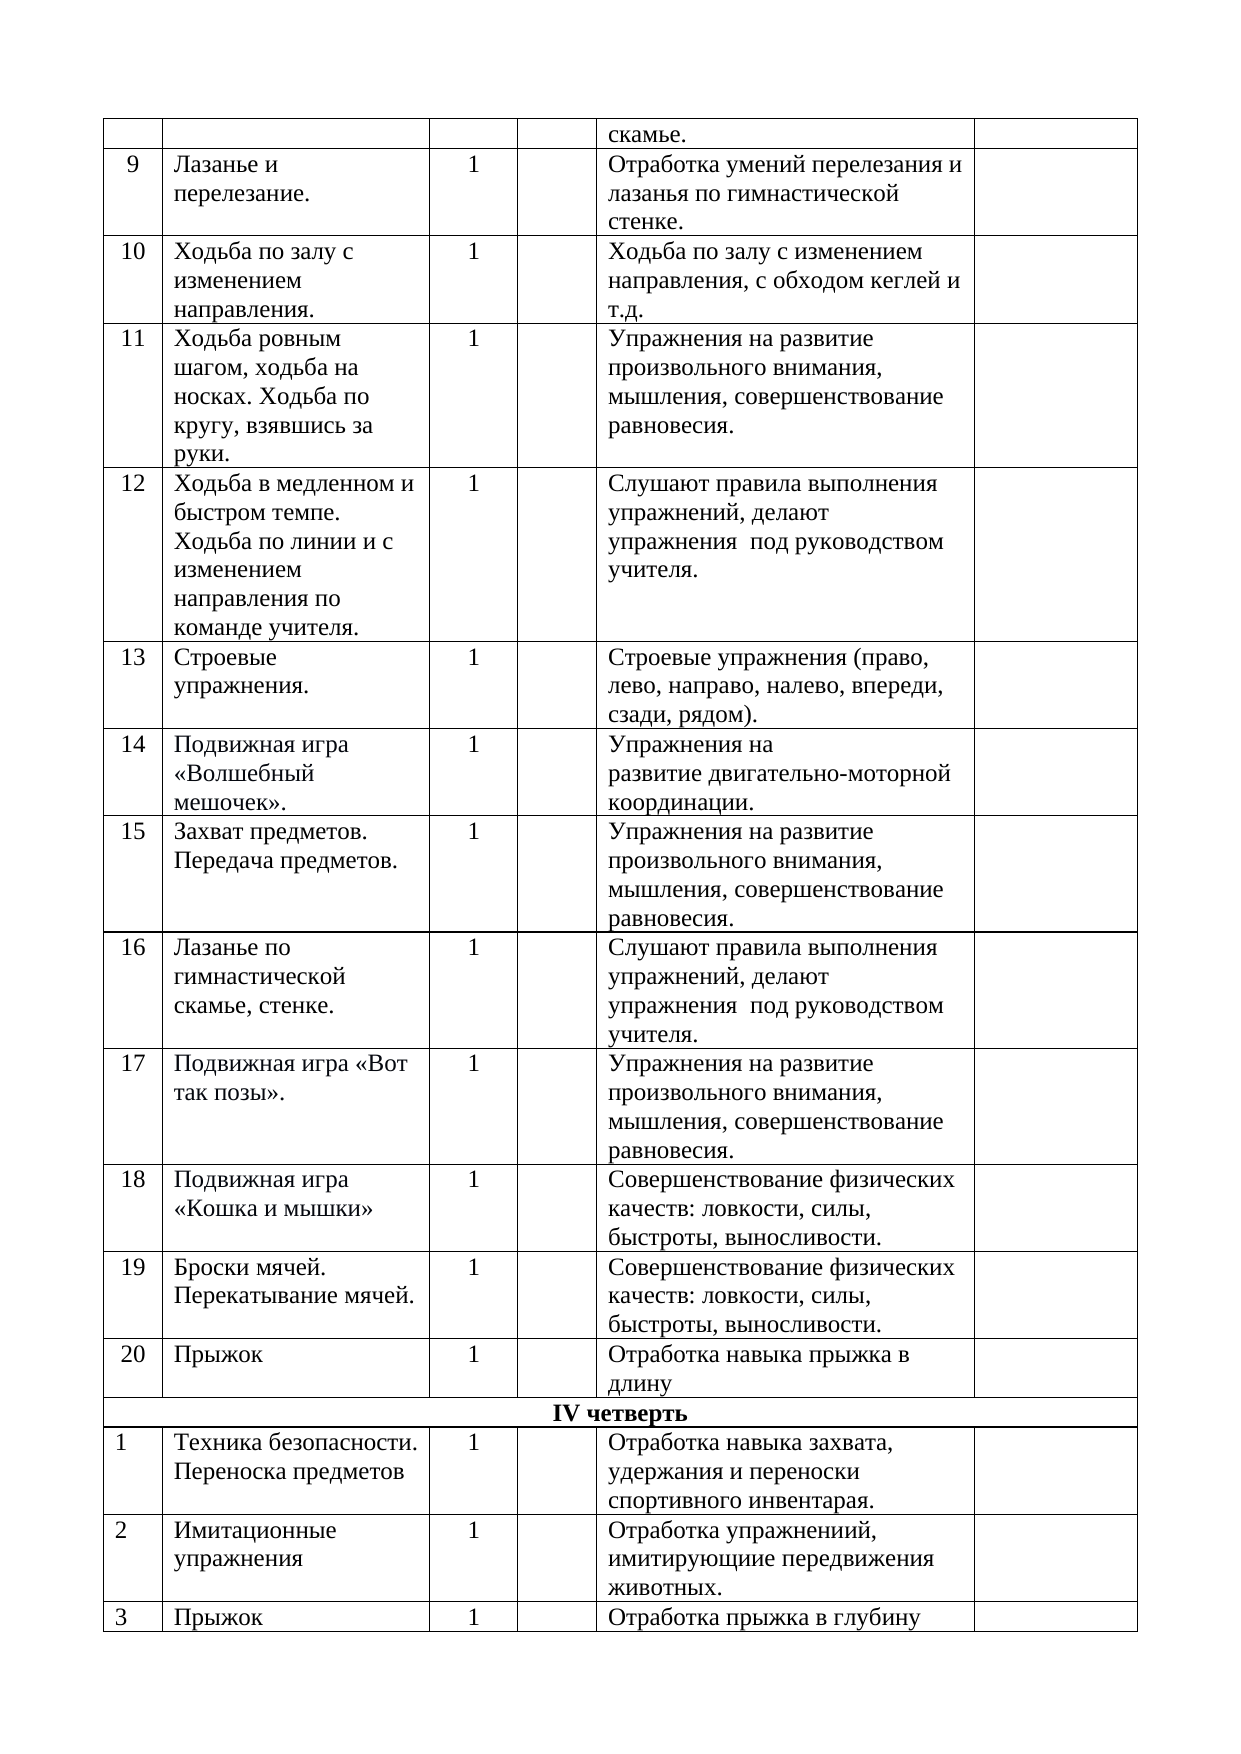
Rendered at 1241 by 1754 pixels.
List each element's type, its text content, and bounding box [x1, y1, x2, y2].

table_cell Захват предметов. Передача предметов. [163, 816, 429, 931]
table_cell [975, 119, 1137, 148]
table_cell [975, 1049, 1137, 1163]
table_cell 17 [104, 1049, 162, 1163]
table_cell 16 [104, 933, 162, 1047]
table_cell [518, 933, 596, 1047]
table_cell 19 [104, 1252, 162, 1338]
table_cell 1 [430, 1165, 517, 1251]
table_cell 1 [430, 149, 517, 235]
table_cell Слушают правила выполнения упражнений, делают упражнения под руководством учителя. [597, 468, 974, 641]
table_cell 1 [430, 642, 517, 728]
table_cell Совершенствование физических качеств: ловкости, силы, быстроты, выносливости. [597, 1252, 974, 1338]
table_cell [518, 1515, 596, 1601]
table_cell [975, 236, 1137, 322]
table_cell [518, 1252, 596, 1338]
table_cell Прыжок [163, 1339, 429, 1397]
table_cell [975, 729, 1137, 815]
table_cell Слушают правила выполнения упражнений, делают упражнения под руководством учителя. [597, 933, 974, 1047]
table_cell 15 [104, 816, 162, 931]
table_cell Совершенствование физических качеств: ловкости, силы, быстроты, выносливости. [597, 1165, 974, 1251]
table_cell Ходьба ровным шагом, ходьба на носках. Ходьба по кругу, взявшись за руки. [163, 324, 429, 467]
table_cell [975, 324, 1137, 467]
table_cell Лазанье по гимнастической скамье, стенке. [163, 933, 429, 1047]
table_cell Упражнения на развитие произвольного внимания, мышления, совершенствование равновесия. [597, 1049, 974, 1163]
table_cell 1 [430, 1339, 517, 1397]
table_cell Подвижная игра «Кошка и мышки» [163, 1165, 429, 1251]
table_cell [518, 1049, 596, 1163]
table_cell [518, 1339, 596, 1397]
table_cell 9 [104, 149, 162, 235]
table_cell 3 [104, 1602, 162, 1631]
table_cell Ходьба в медленном и быстром темпе. Ходьба по линии и с изменением направления по команде учителя. [163, 468, 429, 641]
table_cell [597, 1602, 974, 1631]
table_cell Броски мячей. Перекатывание мячей. [163, 1252, 429, 1338]
table_cell Отработка умений перелезания и лазанья по гимнастической стенке. [597, 149, 974, 235]
table_cell 1 [430, 729, 517, 815]
table_cell Строевые упражнения. [163, 642, 429, 728]
table_cell Упражнения на развитие произвольного внимания, мышления, совершенствование равновесия. [597, 816, 974, 931]
table_cell [975, 1252, 1137, 1338]
table_cell Техника безопасности. Переноска предметов [163, 1428, 429, 1514]
table_cell 13 [104, 642, 162, 728]
table_cell Отработка навыка захвата, удержания и переноски спортивного инвентарая. [597, 1428, 974, 1514]
table_cell [975, 1165, 1137, 1251]
table_cell [518, 1602, 596, 1631]
table_cell [975, 468, 1137, 641]
table_cell Ходьба по залу с изменением направления, с обходом кеглей и т.д. [597, 236, 974, 322]
table_cell 2 [104, 1515, 162, 1601]
table_cell [518, 149, 596, 235]
table_cell IV четверть [104, 1398, 1137, 1426]
table_cell Отработка упражнениий, имитирующиие передвижения животных. [597, 1515, 974, 1601]
table_cell 1 [430, 1515, 517, 1601]
table_cell [518, 236, 596, 322]
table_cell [163, 119, 429, 148]
table_cell 10 [104, 236, 162, 322]
table_cell [518, 324, 596, 467]
table_cell 1 [430, 119, 517, 148]
table_cell 1 [430, 933, 517, 1047]
table_cell 18 [104, 1165, 162, 1251]
table_cell Отработка навыка прыжка в длину [597, 1339, 974, 1397]
table_cell 1 [430, 468, 517, 641]
table_cell Прыжок [163, 1602, 429, 1631]
table_cell Подвижная игра «Вот так позы». [163, 1049, 429, 1163]
table_cell [518, 468, 596, 641]
table_cell 1 [430, 1049, 517, 1163]
table_cell 14 [104, 729, 162, 815]
table_cell 1 [430, 1602, 517, 1631]
table_cell [975, 642, 1137, 728]
table_cell 1 [430, 816, 517, 931]
table_cell [518, 729, 596, 815]
table_cell Упражнения на развитие двигательно-моторной координации. [597, 729, 974, 815]
table_cell Подвижная игра «Волшебный мешочек». [163, 729, 429, 815]
table_cell Строевые упражнения (право, лево, направо, налево, впереди, сзади, рядом). [597, 642, 974, 728]
table_cell [975, 816, 1137, 931]
table_cell [518, 1165, 596, 1251]
table_cell [518, 1428, 596, 1514]
table_cell 1 [430, 236, 517, 322]
table_cell 1 [430, 324, 517, 467]
table_cell [518, 119, 596, 148]
table_cell 8 [104, 119, 162, 148]
table_cell [975, 149, 1137, 235]
table_cell 11 [104, 324, 162, 467]
table_cell 12 [104, 468, 162, 641]
table_cell 1 [104, 1428, 162, 1514]
table_cell Лазанье и перелезание. [163, 149, 429, 235]
table_cell 1 [430, 1252, 517, 1338]
table_cell [975, 1339, 1137, 1397]
table_cell 1 [430, 1428, 517, 1514]
table_cell Ходьба по залу с изменением направления. [163, 236, 429, 322]
table_cell [975, 933, 1137, 1047]
table_cell Упражнения на развитие произвольного внимания, мышления, совершенствование равновесия. [597, 324, 974, 467]
table_cell [975, 1428, 1137, 1514]
table_cell [975, 1602, 1137, 1631]
table_cell 20 [104, 1339, 162, 1397]
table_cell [597, 119, 974, 148]
table_cell [518, 642, 596, 728]
table_cell [975, 1515, 1137, 1601]
table_cell [518, 816, 596, 931]
table_cell Имитационные упражнения [163, 1515, 429, 1601]
